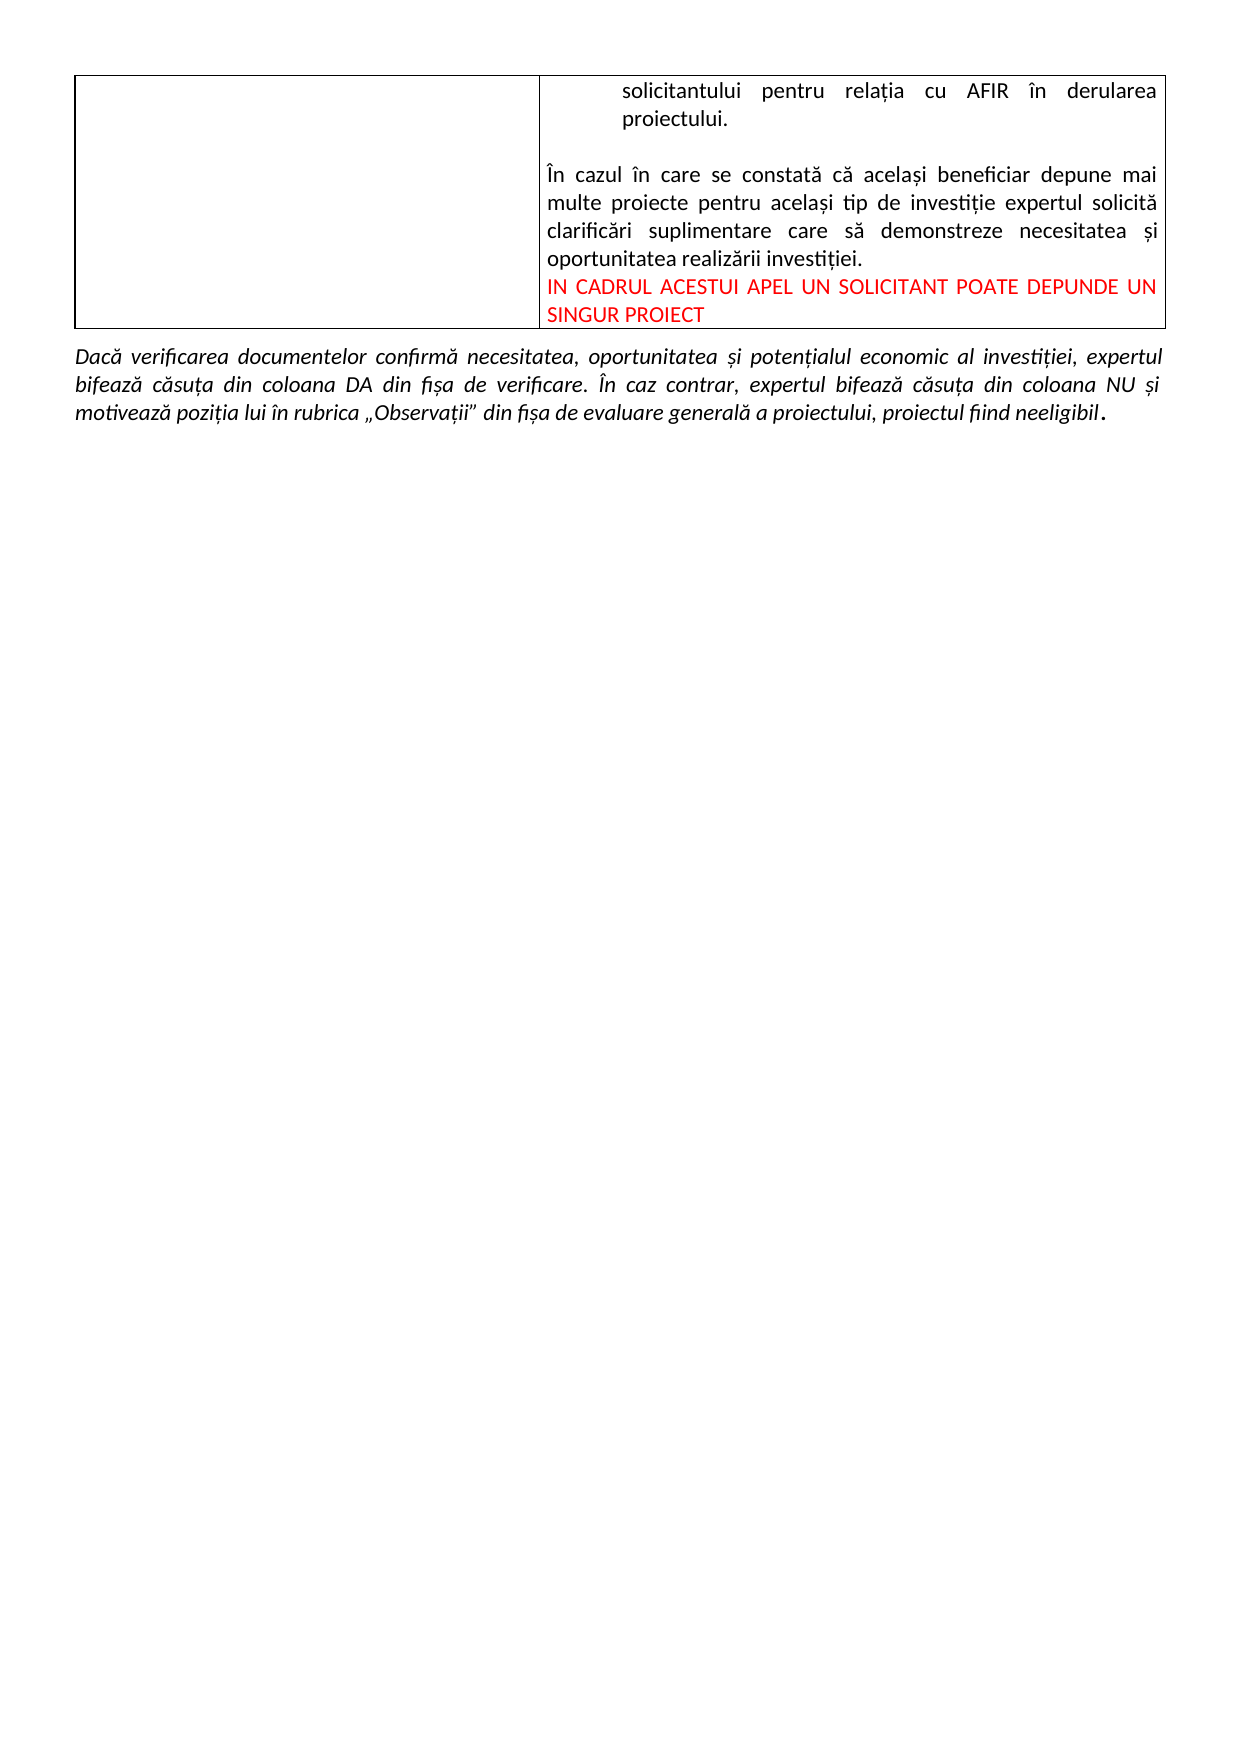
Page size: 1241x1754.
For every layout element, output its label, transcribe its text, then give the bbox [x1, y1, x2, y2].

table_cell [540, 76, 1165, 328]
text Dacă verificarea documentelor confirmă necesitatea, oportunitatea și potențialul economic al investiției, expertul bifează căsuţa din coloana DA din fişa de verificare. În caz contrar, expertul bifează căsuţa din coloana NU şi motivează poziţia lui în rubrica „Observaţii” din fişa de evaluare generală a proiectului, proiectul fiind neeligibil. [75, 342, 1165, 426]
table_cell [76, 76, 539, 328]
